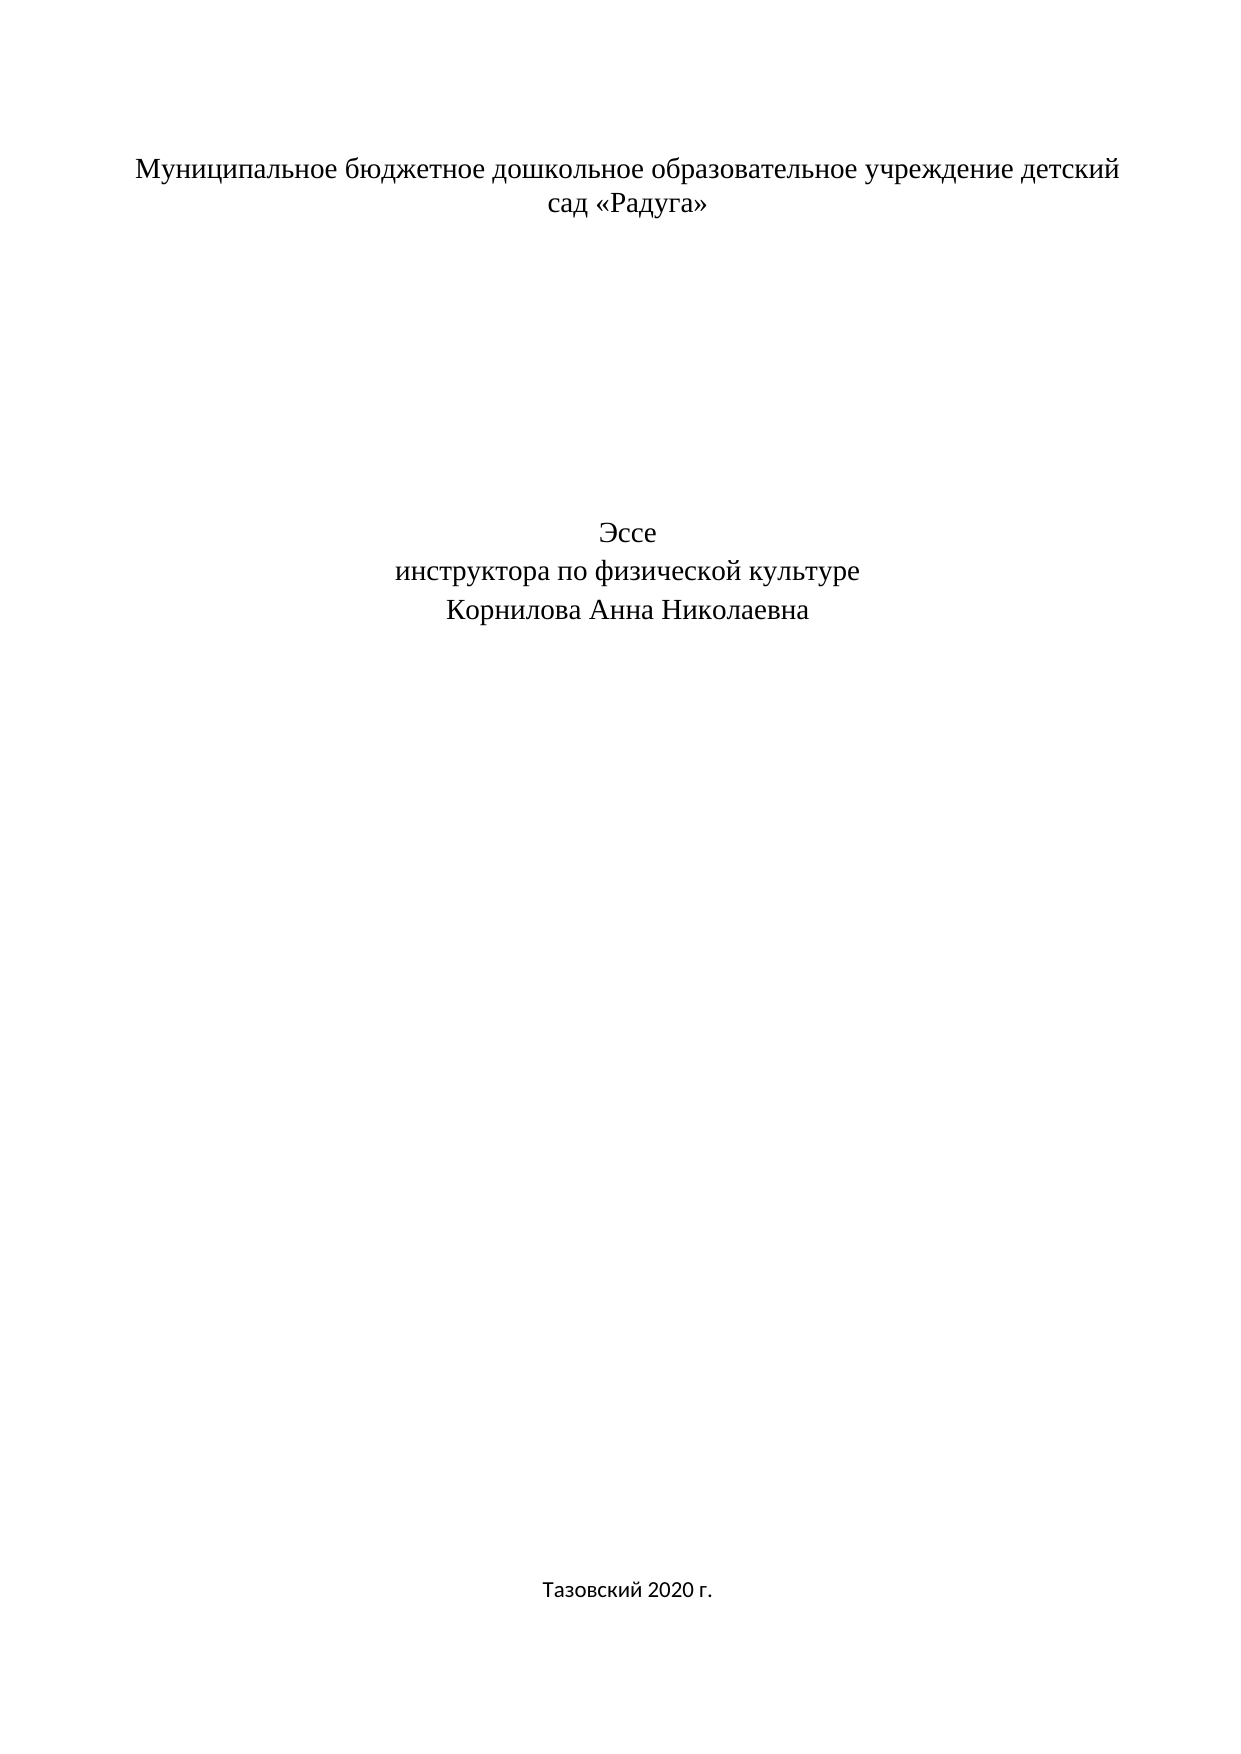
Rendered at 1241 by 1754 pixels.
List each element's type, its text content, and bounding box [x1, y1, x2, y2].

text Эссе [44, 515, 1211, 548]
text сад «Радуга» [44, 185, 1211, 219]
text Тазовский 2020 г. [44, 1575, 1211, 1603]
text инструктора по физической культуре [44, 553, 1211, 587]
text Муниципальное бюджетное дошкольное образовательное учреждение детский [44, 152, 1211, 185]
text Корнилова Анна Николаевна [44, 592, 1211, 625]
